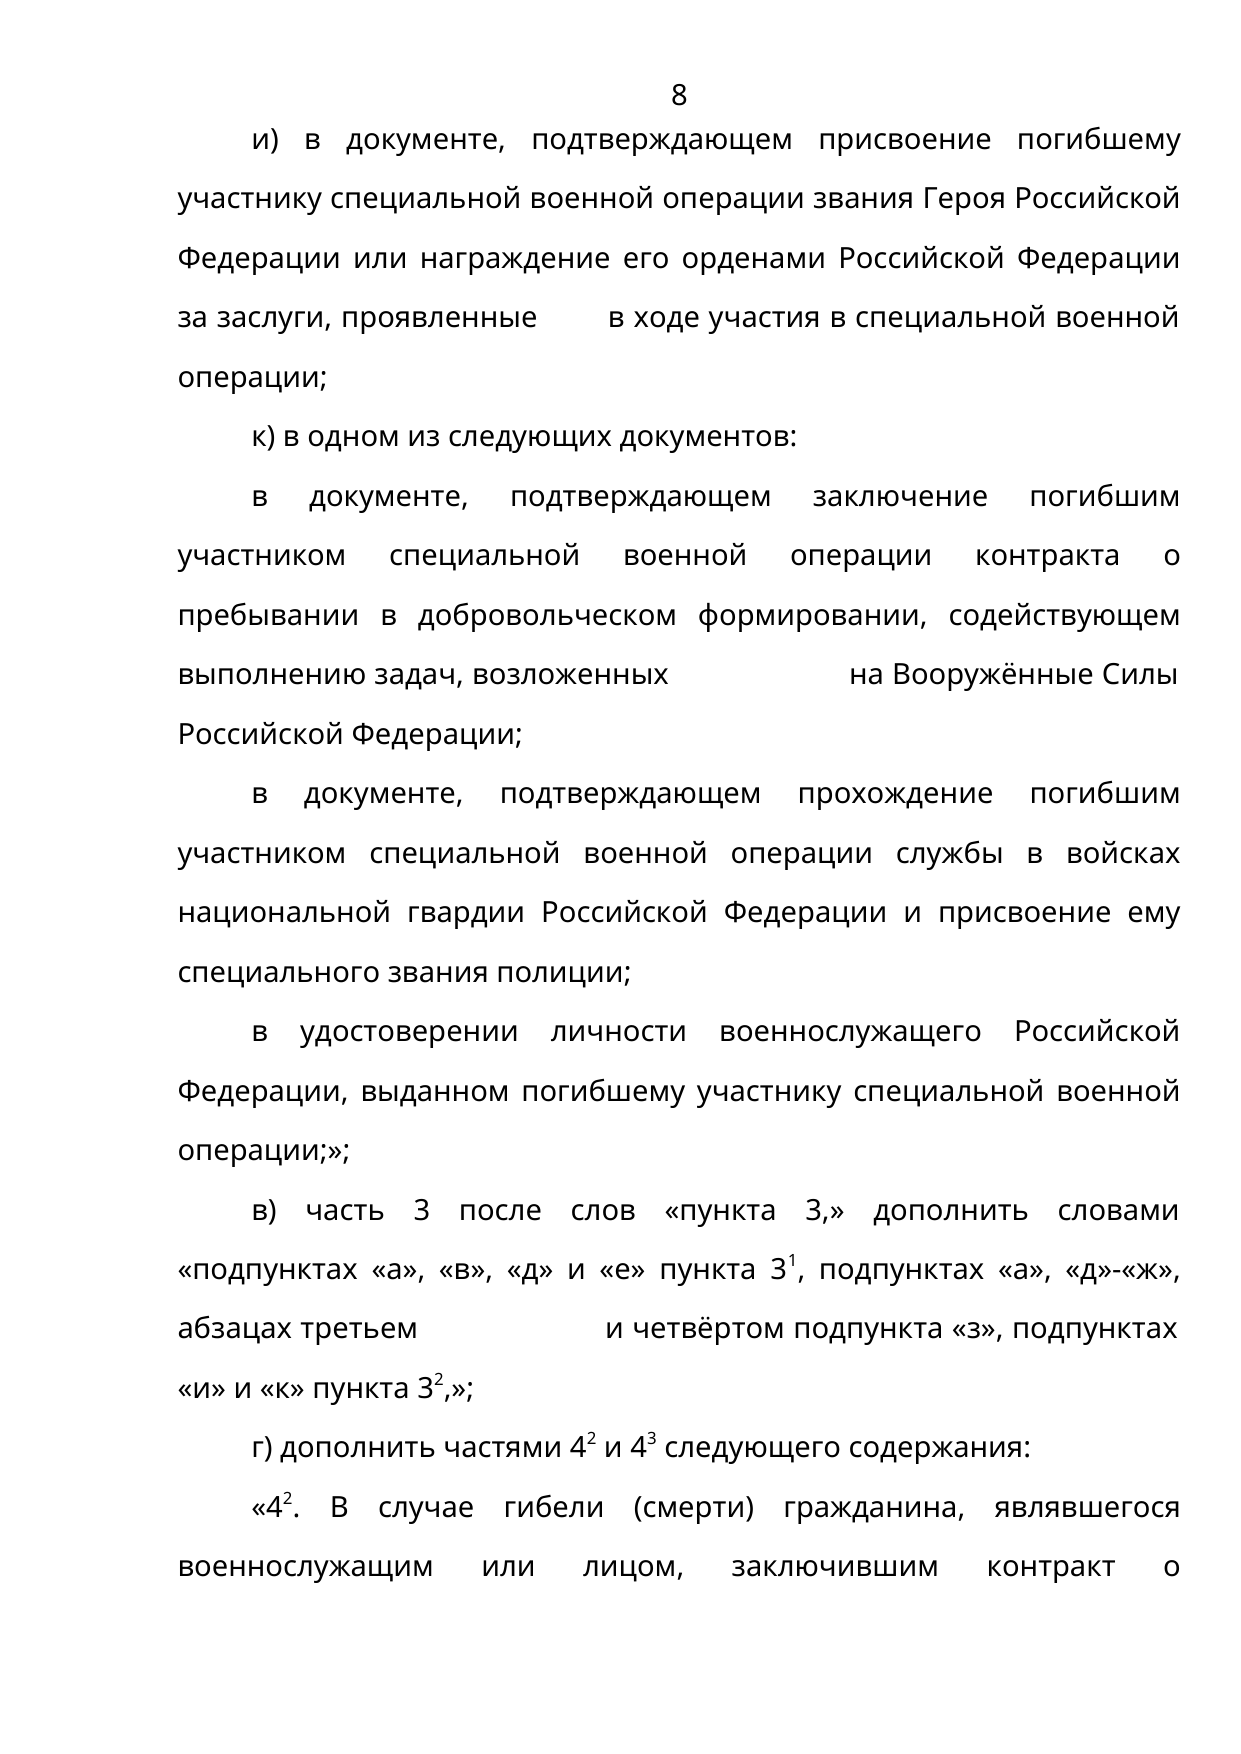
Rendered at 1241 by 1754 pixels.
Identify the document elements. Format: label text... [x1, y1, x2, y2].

text в документе, подтверждающем заключение погибшим участником специальной военной операции контракта о пребывании в добровольческом формировании, содействующем выполнению задач, возложенных на Вооружённые Силы Российской Федерации; [177, 475, 1181, 753]
text и) в документе, подтверждающем присвоение погибшему участнику специальной военной операции звания Героя Российской Федерации или награждение его орденами Российской Федерации за заслуги, проявленные в ходе участия в специальной военной операции; [177, 118, 1181, 396]
text в) часть 3 после слов «пункта 3,» дополнить словами «подпунктах «а», «в», «д» и «е» пункта 31, подпунктах «а», «д»-«ж», абзацах третьем и четвёртом подпункта «з», подпунктах «и» и «к» пункта 32,»; [177, 1189, 1181, 1407]
text к) в одном из следующих документов: [177, 416, 1181, 455]
text г) дополнить частями 42 и 43 следующего содержания: [177, 1427, 1181, 1466]
text в удостоверении личности военнослужащего Российской Федерации, выданном погибшему участнику специальной военной операции;»; [177, 1010, 1181, 1169]
text в документе, подтверждающем прохождение погибшим участником специальной военной операции службы в войсках национальной гвардии Российской Федерации и присвоение ему специального звания полиции; [177, 772, 1181, 991]
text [177, 1486, 1181, 1585]
